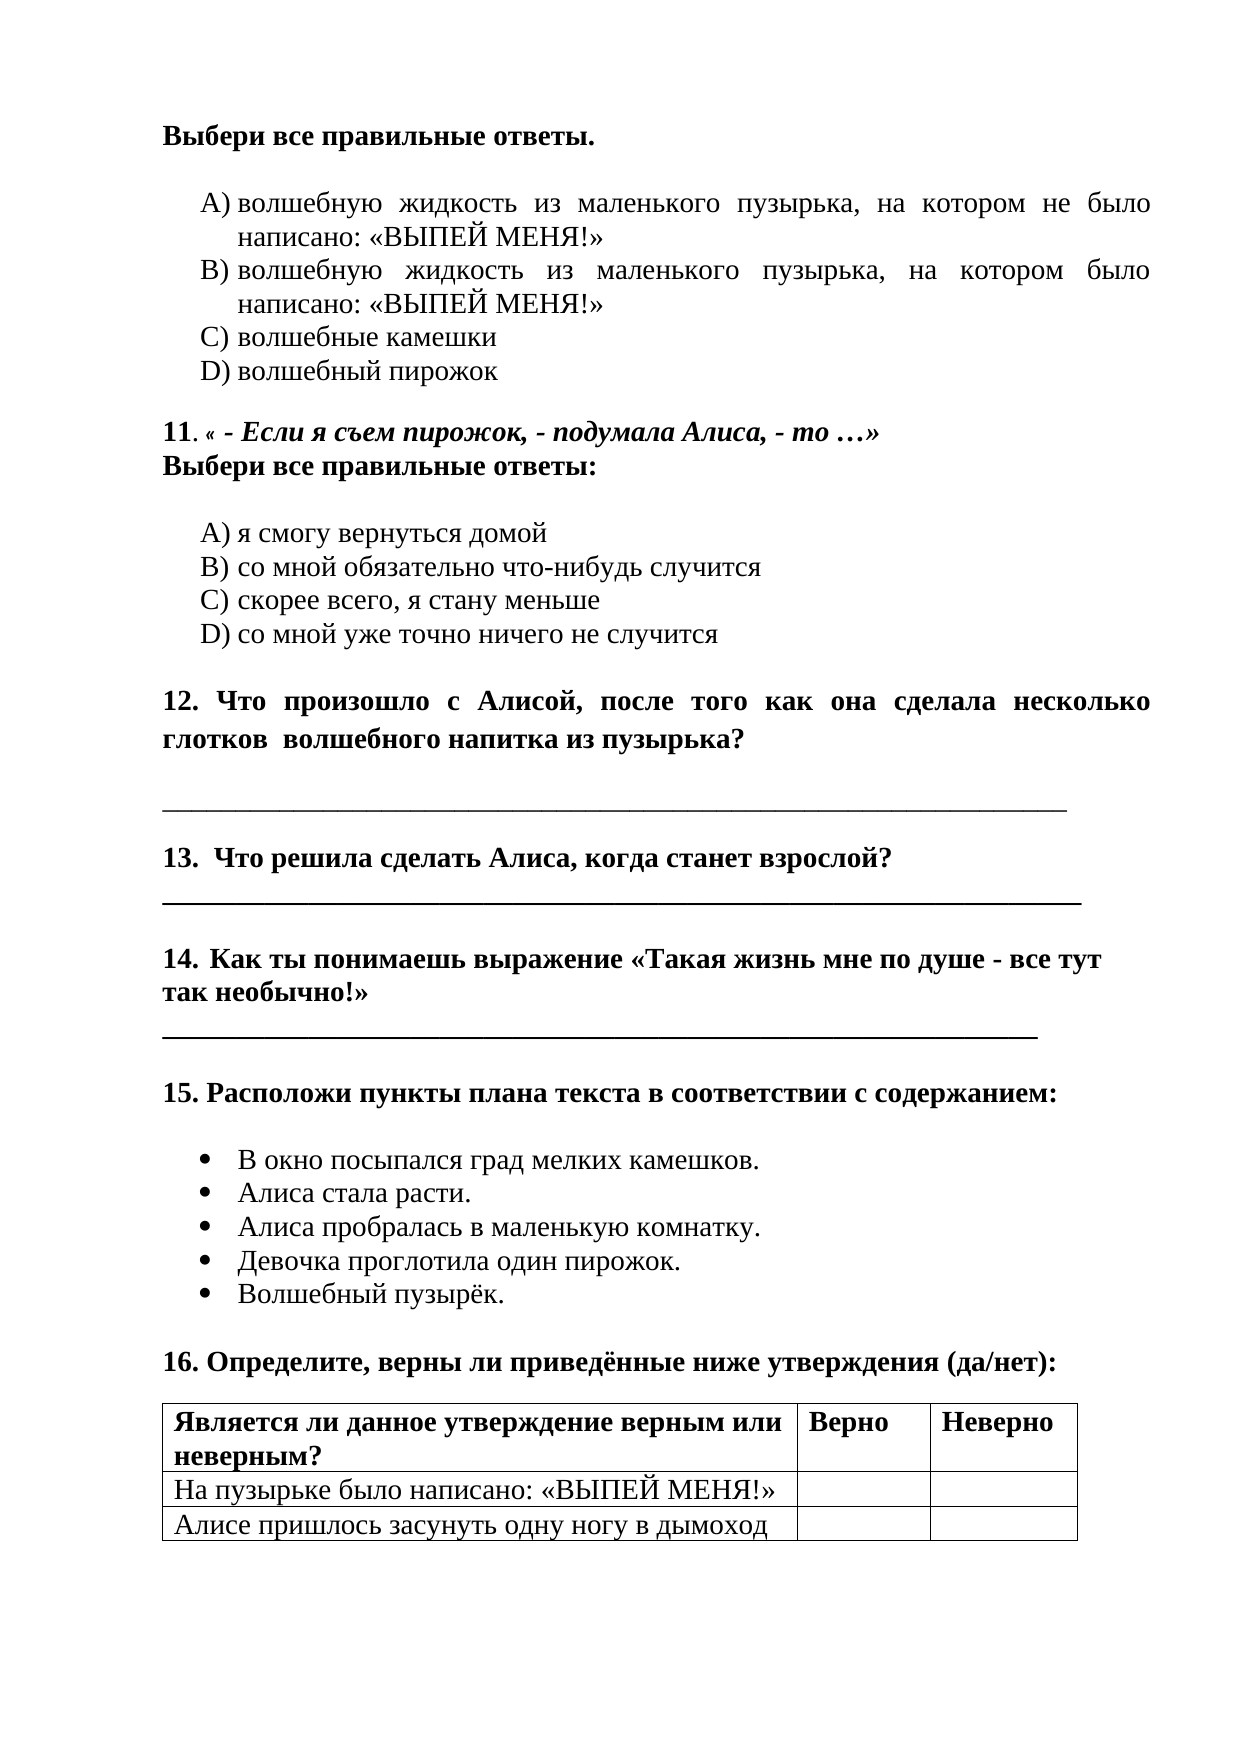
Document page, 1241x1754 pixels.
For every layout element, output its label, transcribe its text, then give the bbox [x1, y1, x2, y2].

list В окно посыпался град мелких камешков. [200, 1142, 1152, 1176]
text 15. Расположи пункты плана текста в соответствии с содержанием: [162, 1075, 1152, 1108]
list скорее всего, я стану меньше [200, 582, 1152, 616]
table_cell [798, 1507, 930, 1540]
text 11. « - Если я съем пирожок, - подумала Алиса, - то …» [162, 414, 1152, 448]
text 12. Что произошло с Алисой, после того как она сделала несколько глотков волшебного напитка из пузырька? [162, 683, 1152, 755]
list со мной обязательно что-нибудь случится [200, 549, 1152, 582]
text 13. Что решила сделать Алиса, когда станет взрослой? [133, 840, 1152, 874]
text 16. Определите, верны ли приведённые ниже утверждения (да/нет): [133, 1344, 1152, 1377]
text _______________________________________________________________ [133, 874, 1152, 907]
table_cell [931, 1472, 1077, 1506]
list волшебную жидкость из маленького пузырька, на котором было написано: «ВЫПЕЙ МЕНЯ!» [200, 252, 1152, 319]
list волшебные камешки [200, 319, 1152, 353]
list Алиса стала расти. [200, 1176, 1152, 1209]
list волшебную жидкость из маленького пузырька, на котором не было написано: «ВЫПЕЙ МЕНЯ!» [200, 185, 1152, 252]
text так необычно!» [133, 974, 1152, 1008]
table_cell [798, 1472, 930, 1506]
list Алиса пробралась в маленькую комнатку. [200, 1209, 1152, 1243]
list со мной уже точно ничего не случится [200, 616, 1152, 649]
table_cell На пузырьке было написано: «ВЫПЕЙ МЕНЯ!» [163, 1472, 797, 1506]
table_cell [931, 1507, 1077, 1540]
text Выбери все правильные ответы: [162, 448, 1152, 482]
list волшебный пирожок [200, 353, 1152, 386]
table_header Является ли данное утверждение верным или неверным? [163, 1404, 797, 1471]
text ____________________________________________________________ [133, 1008, 1152, 1041]
list Выбери все правильные ответы. [162, 118, 1152, 152]
table_header Неверно [931, 1404, 1077, 1471]
table_cell Алисе пришлось засунуть одну ногу в дымоход [163, 1507, 797, 1540]
text 14. Как ты понимаешь выражение «Такая жизнь мне по душе - все тут [133, 941, 1152, 974]
list Волшебный пузырёк. [200, 1277, 1152, 1310]
text ______________________________________________________________ [133, 781, 1152, 814]
table_header Верно [798, 1404, 930, 1471]
list Девочка проглотила один пирожок. [200, 1243, 1152, 1277]
list я смогу вернуться домой [200, 515, 1152, 549]
